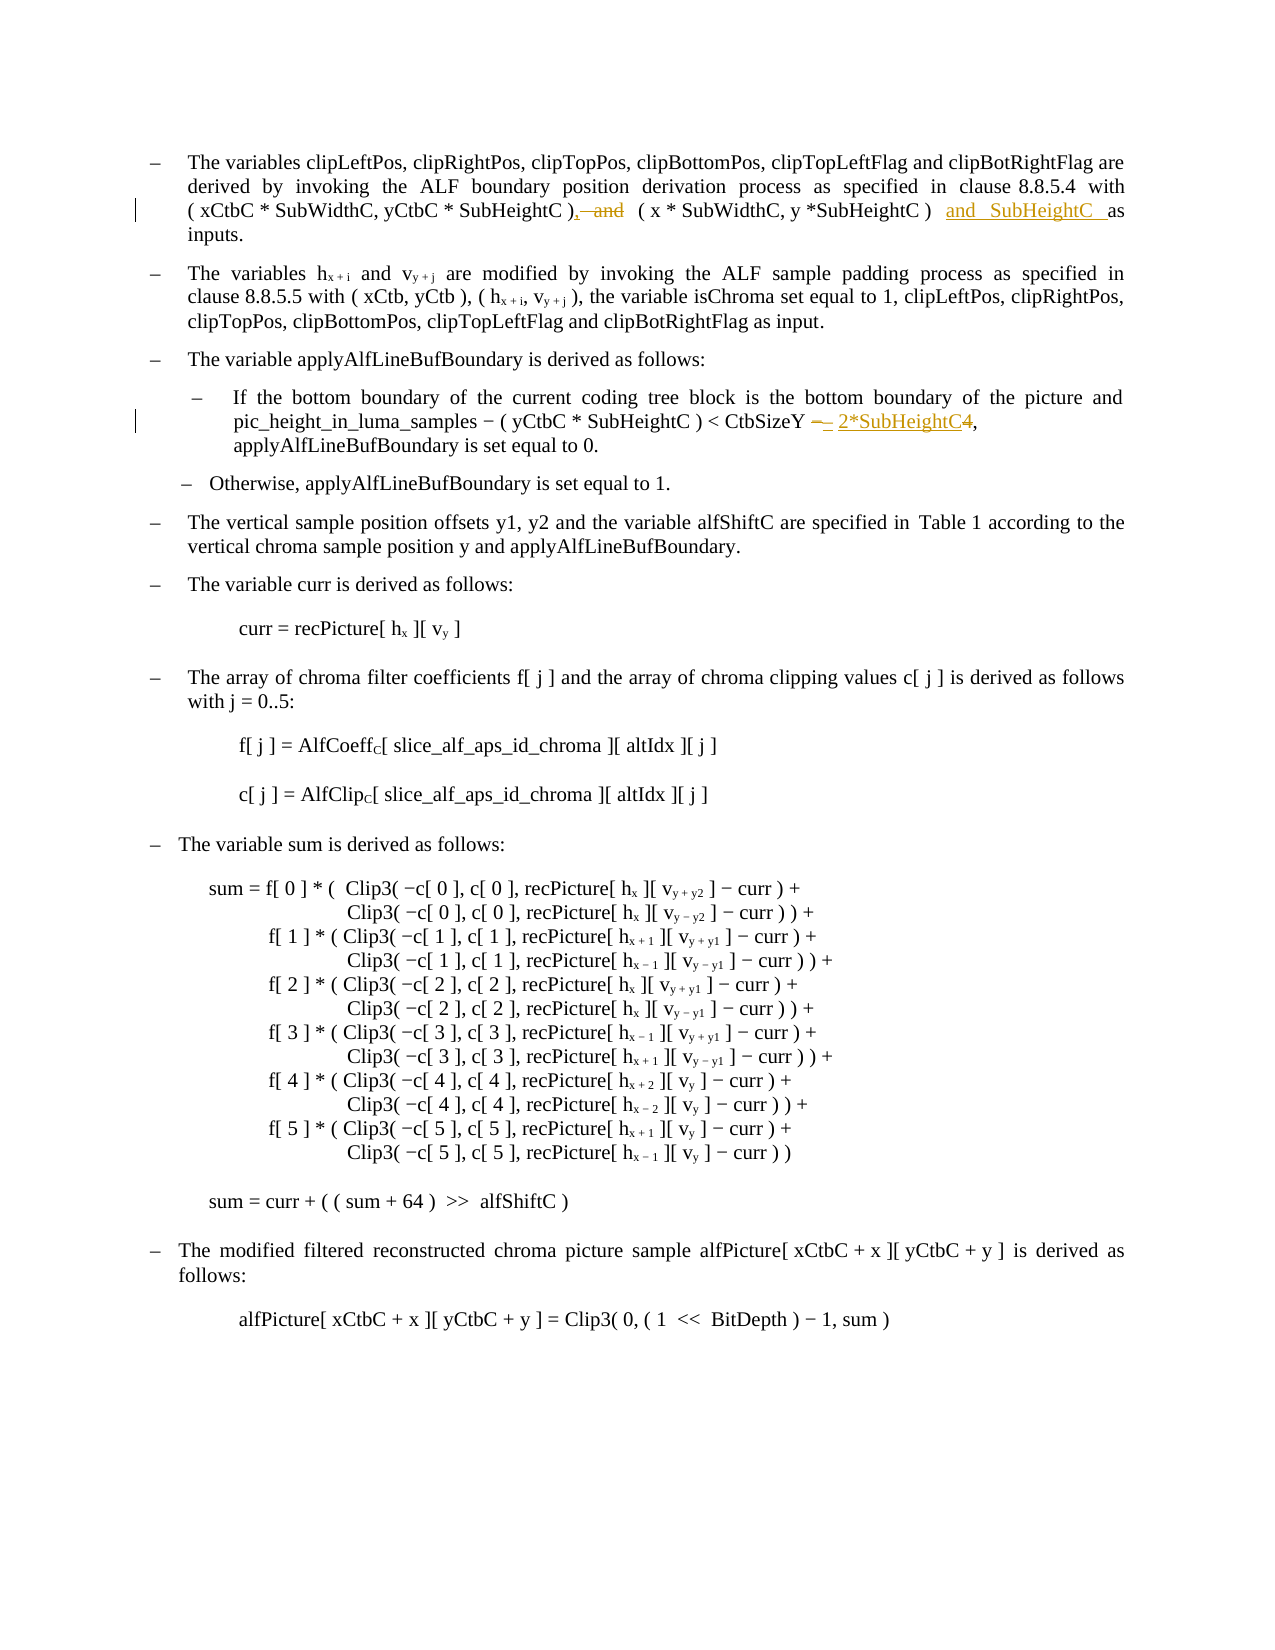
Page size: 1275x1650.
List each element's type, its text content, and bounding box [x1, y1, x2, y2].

list The variable applyAlfLineBufBoundary is derived as follows: [150, 347, 1125, 371]
list The variable curr is derived as follows: [150, 572, 1125, 596]
list The variables clipLeftPos, clipRightPos, clipTopPos, clipBottomPos, clipTopLeftFlag and clipBotRightFlag are derived by invoking the ALF boundary position derivation process as specified in clause 8.8.5.5 with ( xCtbC * SubWidthC, yCtbC * SubHeightC ) ( x * SubWidthC, y *SubHeightC ) as inputs. [150, 150, 1125, 246]
list If the bottom boundary of the current coding tree block is the bottom boundary of the picture and pic_height_in_luma_samples − ( yCtbC * SubHeightC ) < CtbSizeY , applyAlfLineBufBoundary is set equal to 0. [192, 385, 1125, 457]
list Otherwise, applyAlfLineBufBoundary is set equal to 1. [181, 471, 1125, 495]
list The variables hx + i and vy + j are modified by invoking the ALF sample padding process as specified in clause 8.8.5.6 with ( xCtb, yCtb ), ( hx + i, vy + j ), the variable isChroma set equal to 1, clipLeftPos, clipRightPos, clipTopPos, clipBottomPos, clipTopLeftFlag and clipBotRightFlag as input. [150, 260, 1125, 333]
list The modified filtered reconstructed chroma picture sample alfPicture[ xCtbC + x ][ yCtbC + y ] is derived as follows: [150, 1238, 1125, 1287]
list The array of chroma filter coefficients f[ j ] and the array of chroma clipping values c[ j ] is derived as follows with j = 0..5: [150, 665, 1125, 713]
list The variable sum is derived as follows: [150, 831, 1125, 856]
